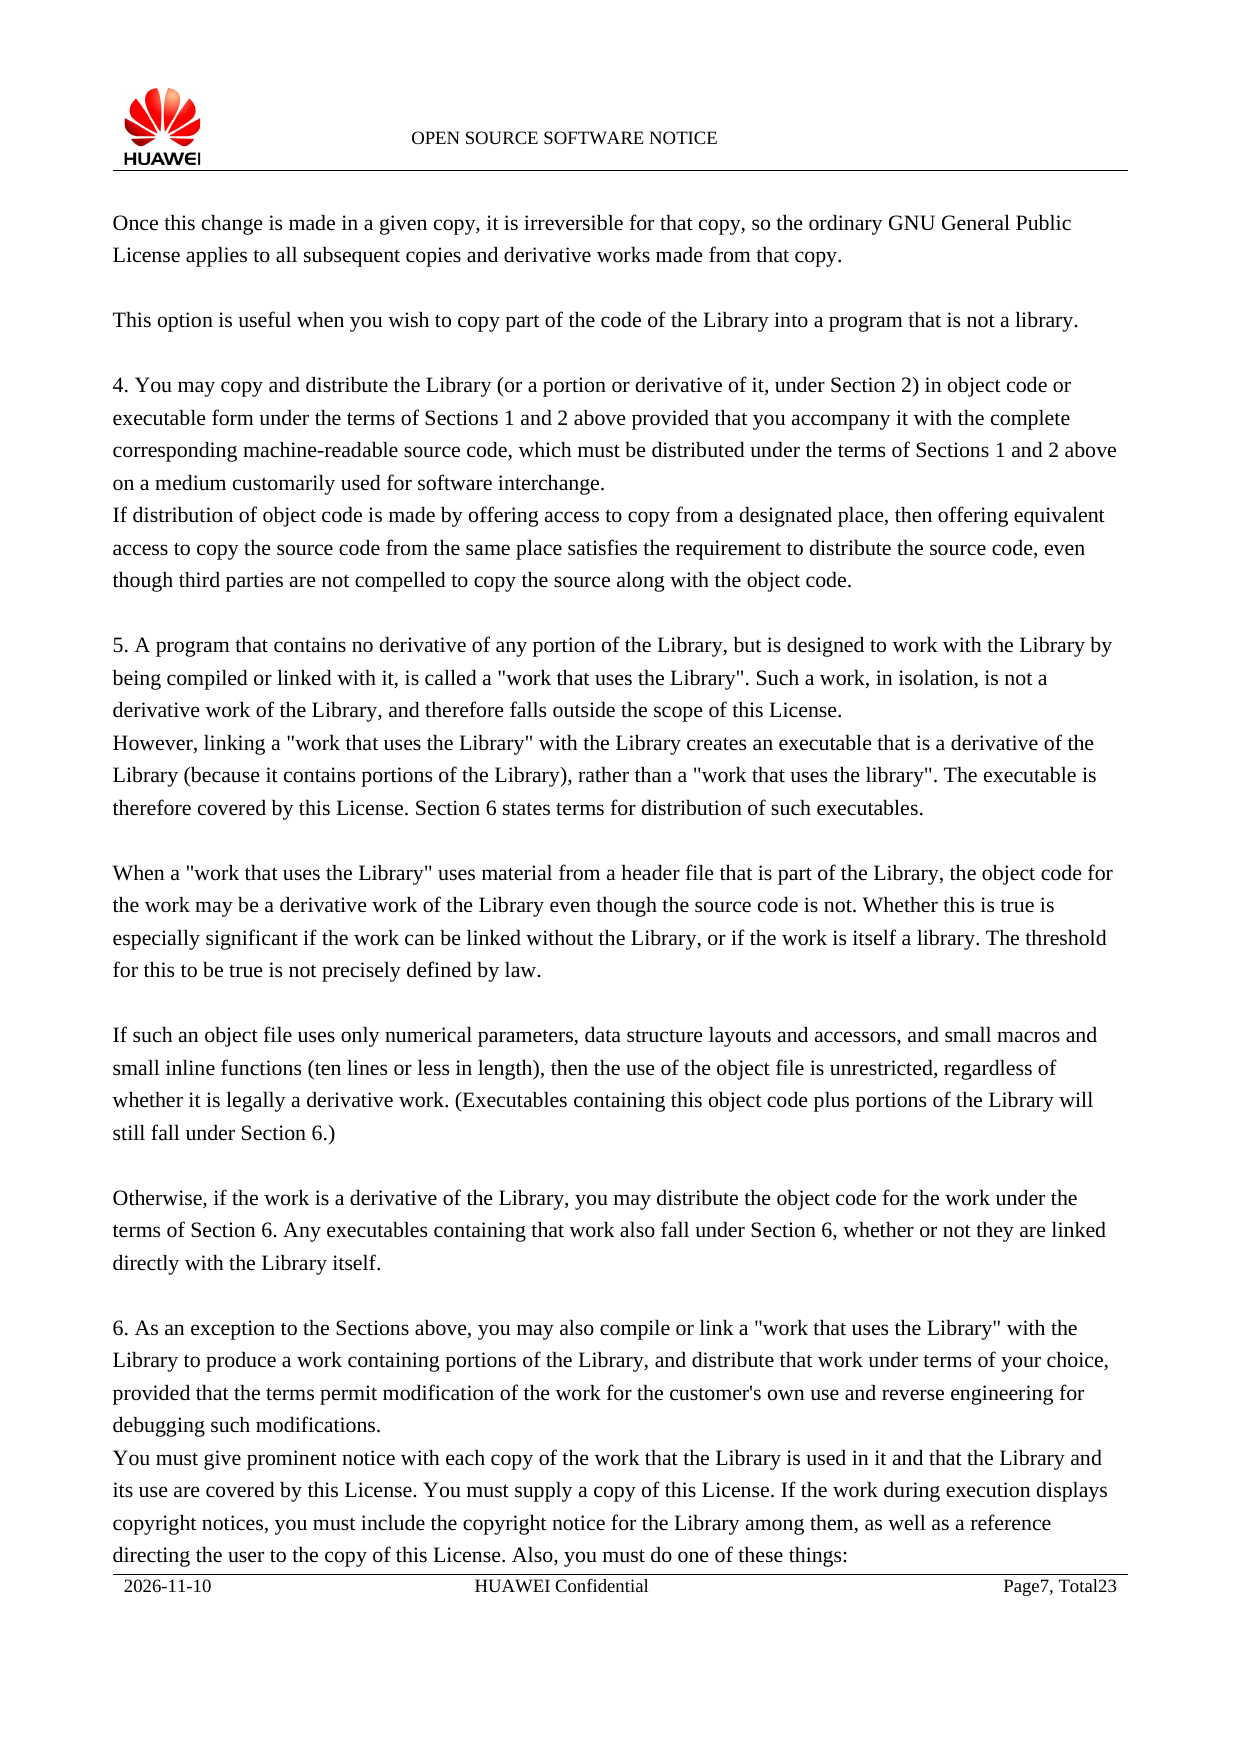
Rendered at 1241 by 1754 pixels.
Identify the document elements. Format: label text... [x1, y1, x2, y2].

text If such an object file uses only numerical parameters, data structure layouts and accessors, and small macros and small inline functions (ten lines or less in length), then the use of the object file is unrestricted, regardless of whether it is legally a derivative work. (Executables containing this object code plus portions of the Library will still fall under Section 6.) [112, 1019, 1128, 1149]
text This option is useful when you wish to copy part of the code of the Library into a program that is not a library. [112, 304, 1128, 336]
text Otherwise, if the work is a derivative of the Library, you may distribute the object code for the work under the terms of Section 6. Any executables containing that work also fall under Section 6, whether or not they are linked directly with the Library itself. [112, 1181, 1128, 1279]
text 6. As an exception to the Sections above, you may also compile or link a "work that uses the Library" with the Library to produce a work containing portions of the Library, and distribute that work under terms of your choice, provided that the terms permit modification of the work for the customer's own use and reverse engineering for debugging such modifications. [112, 1311, 1128, 1441]
text However, linking a "work that uses the Library" with the Library creates an executable that is a derivative of the Library (because it contains portions of the Library), rather than a "work that uses the library". The executable is therefore covered by this License. Section 6 states terms for distribution of such executables. [112, 726, 1128, 824]
text 4. You may copy and distribute the Library (or a portion or derivative of it, under Section 2) in object code or executable form under the terms of Sections 1 and 2 above provided that you accompany it with the complete corresponding machine-readable source code, which must be distributed under the terms of Sections 1 and 2 above on a medium customarily used for software interchange. [112, 369, 1128, 499]
text 5. A program that contains no derivative of any portion of the Library, but is designed to work with the Library by being compiled or linked with it, is called a "work that uses the Library". Such a work, in isolation, is not a derivative work of the Library, and therefore falls outside the scope of this License. [112, 629, 1128, 726]
text If distribution of object code is made by offering access to copy from a designated place, then offering equivalent access to copy the source code from the same place satisfies the requirement to distribute the source code, even though third parties are not compelled to copy the source along with the object code. [112, 499, 1128, 596]
picture [124, 88, 201, 165]
text You must give prominent notice with each copy of the work that the Library is used in it and that the Library and its use are covered by this License. You must supply a copy of this License. If the work during execution displays copyright notices, you must include the copyright notice for the Library among them, as well as a reference directing the user to the copy of this License. Also, you must do one of these things: [112, 1441, 1128, 1571]
text When a "work that uses the Library" uses material from a header file that is part of the Library, the object code for the work may be a derivative work of the Library even though the source code is not. Whether this is true is especially significant if the work can be linked without the Library, or if the work is itself a library. The threshold for this to be true is not precisely defined by law. [112, 856, 1128, 986]
text Once this change is made in a given copy, it is irreversible for that copy, so the ordinary GNU General Public License applies to all subsequent copies and derivative works made from that copy. [112, 206, 1128, 271]
